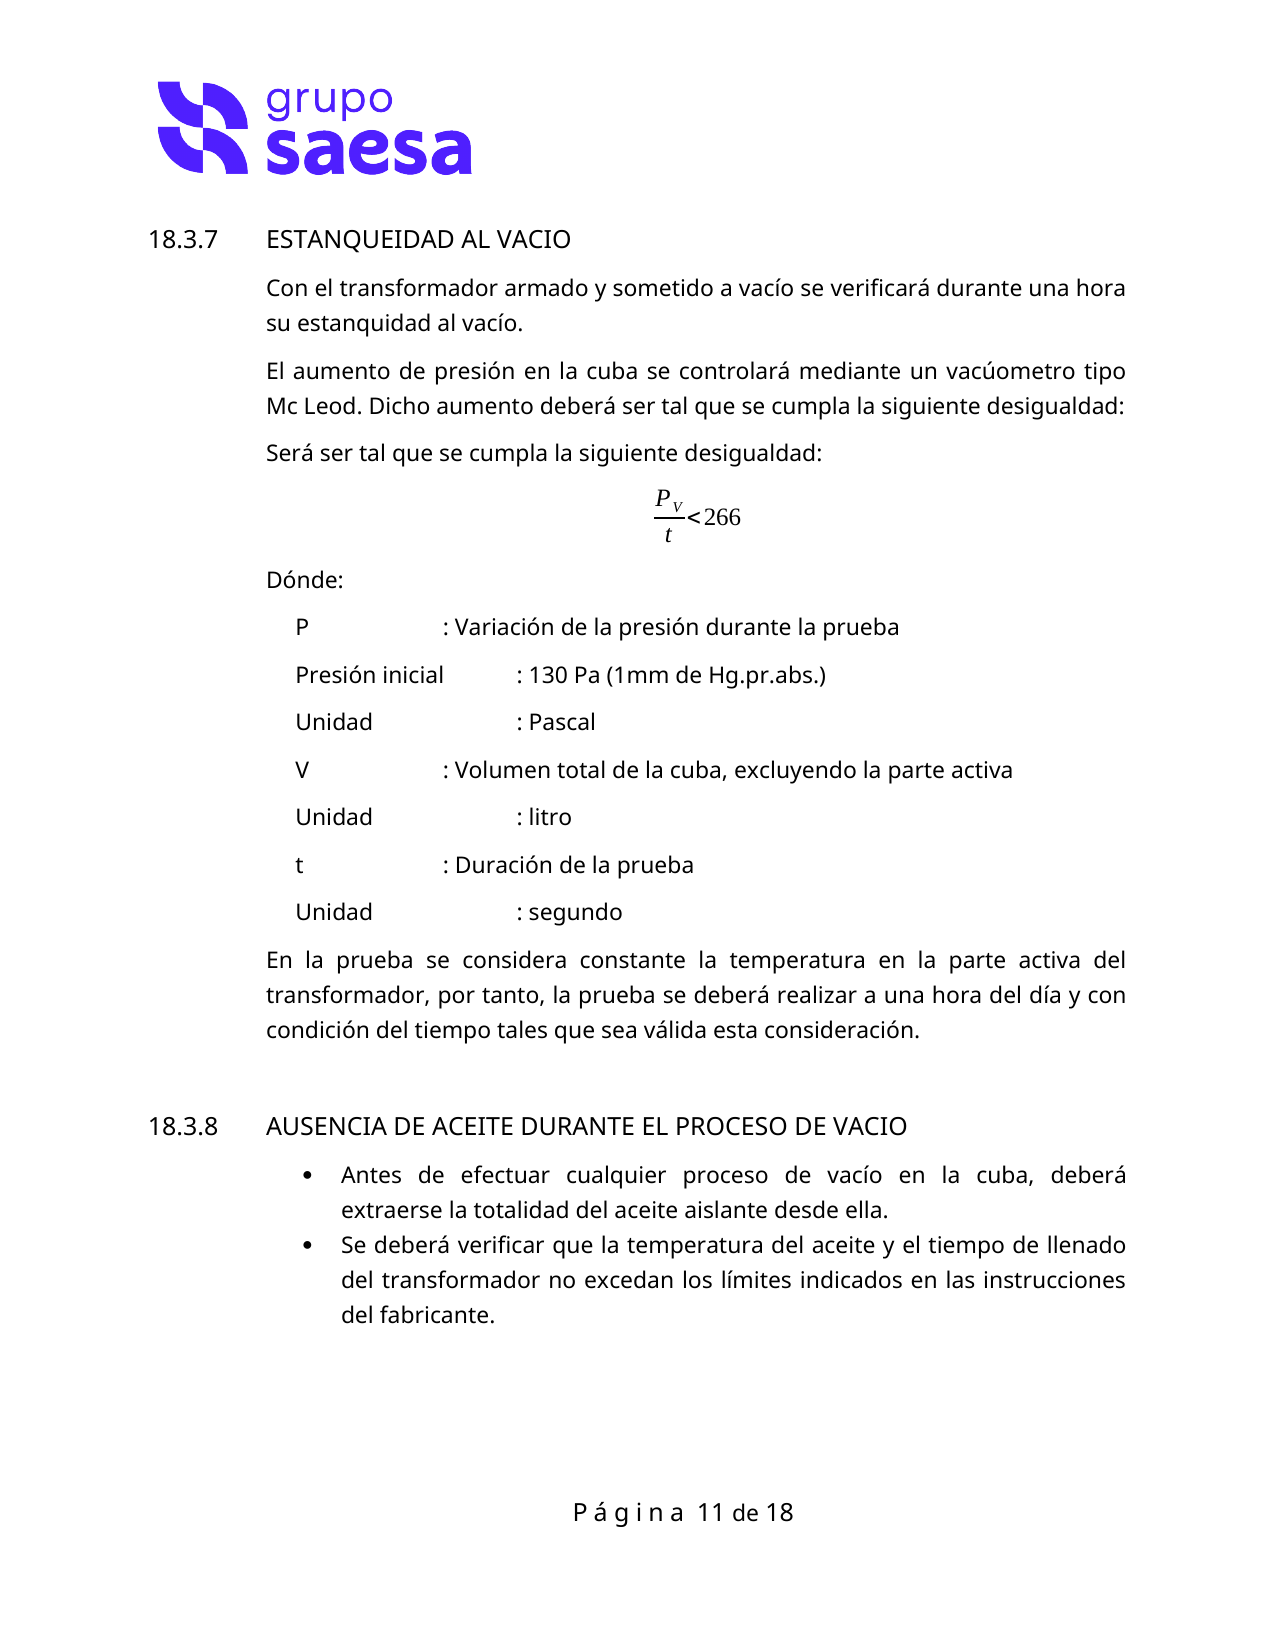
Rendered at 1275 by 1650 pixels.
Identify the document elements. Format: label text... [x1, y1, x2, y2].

text V : Volumen total de la cuba, excluyendo la parte activa [266, 753, 1127, 785]
list Antes de efectuar cualquier proceso de vacío en la cuba, deberá extraerse la totalidad del aceite aislante desde ella. [303, 1159, 1127, 1225]
text Unidad : litro [266, 801, 1127, 832]
text Con el transformador armado y sometido a vacío se verificará durante una hora su estanquidad al vacío. [266, 272, 1127, 338]
list Se deberá verificar que la temperatura del aceite y el tiempo de llenado del transformador no excedan los límites indicados en las instrucciones del fabricante. [303, 1229, 1127, 1330]
text Unidad : segundo [266, 896, 1127, 927]
text Presión inicial : 130 Pa (1mm de Hg.pr.abs.) [266, 658, 1127, 690]
text En la prueba se considera constante la temperatura en la parte activa del transformador, por tanto, la prueba se deberá realizar a una hora del día y con condición del tiempo tales que sea válida esta consideración. [266, 943, 1127, 1045]
picture [147, 73, 481, 178]
text t : Duración de la prueba [266, 848, 1127, 880]
subtitle ESTANQUEIDAD AL VACIO [148, 221, 1127, 256]
text Unidad : Pascal [266, 706, 1127, 737]
text P : Variación de la presión durante la prueba [266, 611, 1127, 642]
text Será ser tal que se cumpla la siguiente desigualdad: [266, 437, 1127, 468]
subtitle AUSENCIA DE ACEITE DURANTE EL PROCESO DE VACIO [148, 1108, 1127, 1143]
text Dónde: [266, 563, 1127, 595]
text El aumento de presión en la cuba se controlará mediante un vacúometro tipo Mc Leod. Dicho aumento deberá ser tal que se cumpla la siguiente desigualdad: [266, 354, 1127, 421]
